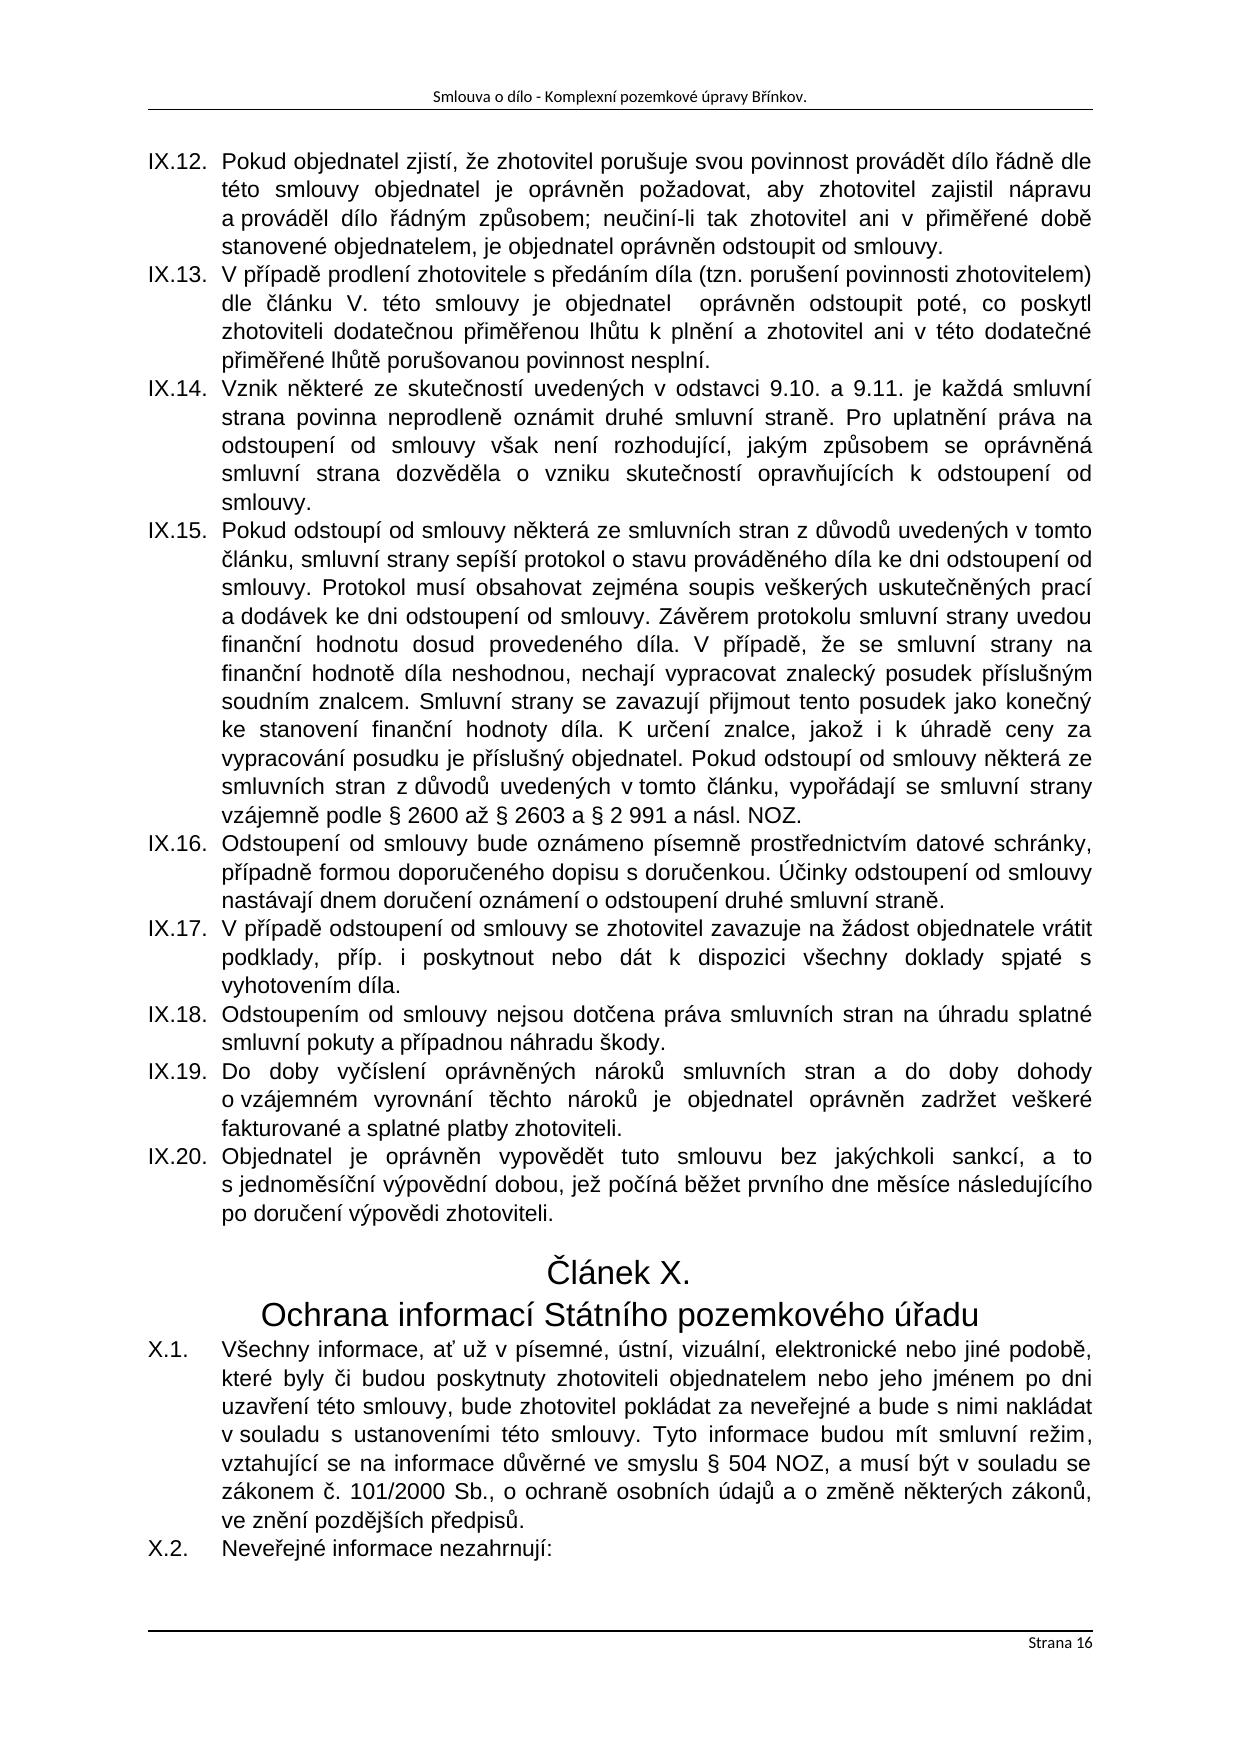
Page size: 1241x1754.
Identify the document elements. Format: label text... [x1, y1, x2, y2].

list Vznik některé ze skutečností uvedených v odstavci 9.10. a 9.11. je každá smluvní strana povinna neprodleně oznámit druhé smluvní straně. Pro uplatnění práva na odstoupení od smlouvy však není rozhodující, jakým způsobem se oprávněná smluvní strana dozvěděla o vzniku skutečností opravňujících k odstoupení od smlouvy. [148, 375, 1093, 515]
subtitle Ochrana informací Státního pozemkového úřadu [148, 1253, 1093, 1333]
list V případě odstoupení od smlouvy se zhotovitel zavazuje na žádost objednatele vrátit podklady, příp. i poskytnout nebo dát k dispozici všechny doklady spjaté s vyhotovením díla. [148, 915, 1093, 999]
list V případě prodlení zhotovitele s předáním díla (tzn. porušení povinnosti zhotovitelem) dle článku V. této smlouvy je objednatel oprávněn odstoupit poté, co poskytl zhotoviteli dodatečnou přiměřenou lhůtu k plnění a zhotovitel ani v této dodatečné přiměřené lhůtě porušovanou povinnost nesplní. [148, 261, 1093, 373]
list Odstoupením od smlouvy nejsou dotčena práva smluvních stran na úhradu splatné smluvní pokuty a případnou náhradu škody. [148, 1001, 1093, 1056]
list Neveřejné informace nezahrnují: [148, 1535, 1093, 1562]
list Objednatel je oprávněn vypovědět tuto smlouvu bez jakýchkoli sankcí, a to s jednoměsíční výpovědní dobou, jež počíná běžet prvního dne měsíce následujícího po doručení výpovědi zhotoviteli. [148, 1143, 1093, 1226]
list Do doby vyčíslení oprávněných nároků smluvních stran a do doby dohody o vzájemném vyrovnání těchto nároků je objednatel oprávněn zadržet veškeré fakturované a splatné platby zhotoviteli. [148, 1058, 1093, 1141]
list Všechny informace, ať už v písemné, ústní, vizuální, elektronické nebo jiné podobě, které byly či budou poskytnuty zhotoviteli objednatelem nebo jeho jménem po dni uzavření této smlouvy, bude zhotovitel pokládat za neveřejné a bude s nimi nakládat v souladu s ustanoveními této smlouvy. Tyto informace budou mít smluvní režim, vztahující se na informace důvěrné ve smyslu § 504 NOZ, a musí být v souladu se zákonem č. 101/2000 Sb., o ochraně osobních údajů a o změně některých zákonů, ve znění pozdějších předpisů. [148, 1336, 1093, 1533]
list Odstoupení od smlouvy bude oznámeno písemně prostřednictvím datové schránky, případně formou doporučeného dopisu s doručenkou. Účinky odstoupení od smlouvy nastávají dnem doručení oznámení o odstoupení druhé smluvní straně. [148, 830, 1093, 913]
list Pokud odstoupí od smlouvy některá ze smluvních stran z důvodů uvedených v tomto článku, smluvní strany sepíší protokol o stavu prováděného díla ke dni odstoupení od smlouvy. Protokol musí obsahovat zejména soupis veškerých uskutečněných prací a dodávek ke dni odstoupení od smlouvy. Závěrem protokolu smluvní strany uvedou finanční hodnotu dosud provedeného díla. V případě, že se smluvní strany na finanční hodnotě díla neshodnou, nechají vypracovat znalecký posudek příslušným soudním znalcem. Smluvní strany se zavazují přijmout tento posudek jako konečný ke stanovení finanční hodnoty díla. K určení znalce, jakož i k úhradě ceny za vypracování posudku je příslušný objednatel. Pokud odstoupí od smlouvy některá ze smluvních stran z důvodů uvedených v tomto článku, vypořádají se smluvní strany vzájemně podle § 2600 až § 2603 a § 2 991 a násl. NOZ. [148, 517, 1093, 828]
list Pokud objednatel zjistí, že zhotovitel porušuje svou povinnost provádět dílo řádně dle této smlouvy objednatel je oprávněn požadovat, aby zhotovitel zajistil nápravu a prováděl dílo řádným způsobem; neučiní-li tak zhotovitel ani v přiměřené době stanovené objednatelem, je objednatel oprávněn odstoupit od smlouvy. [148, 148, 1093, 259]
